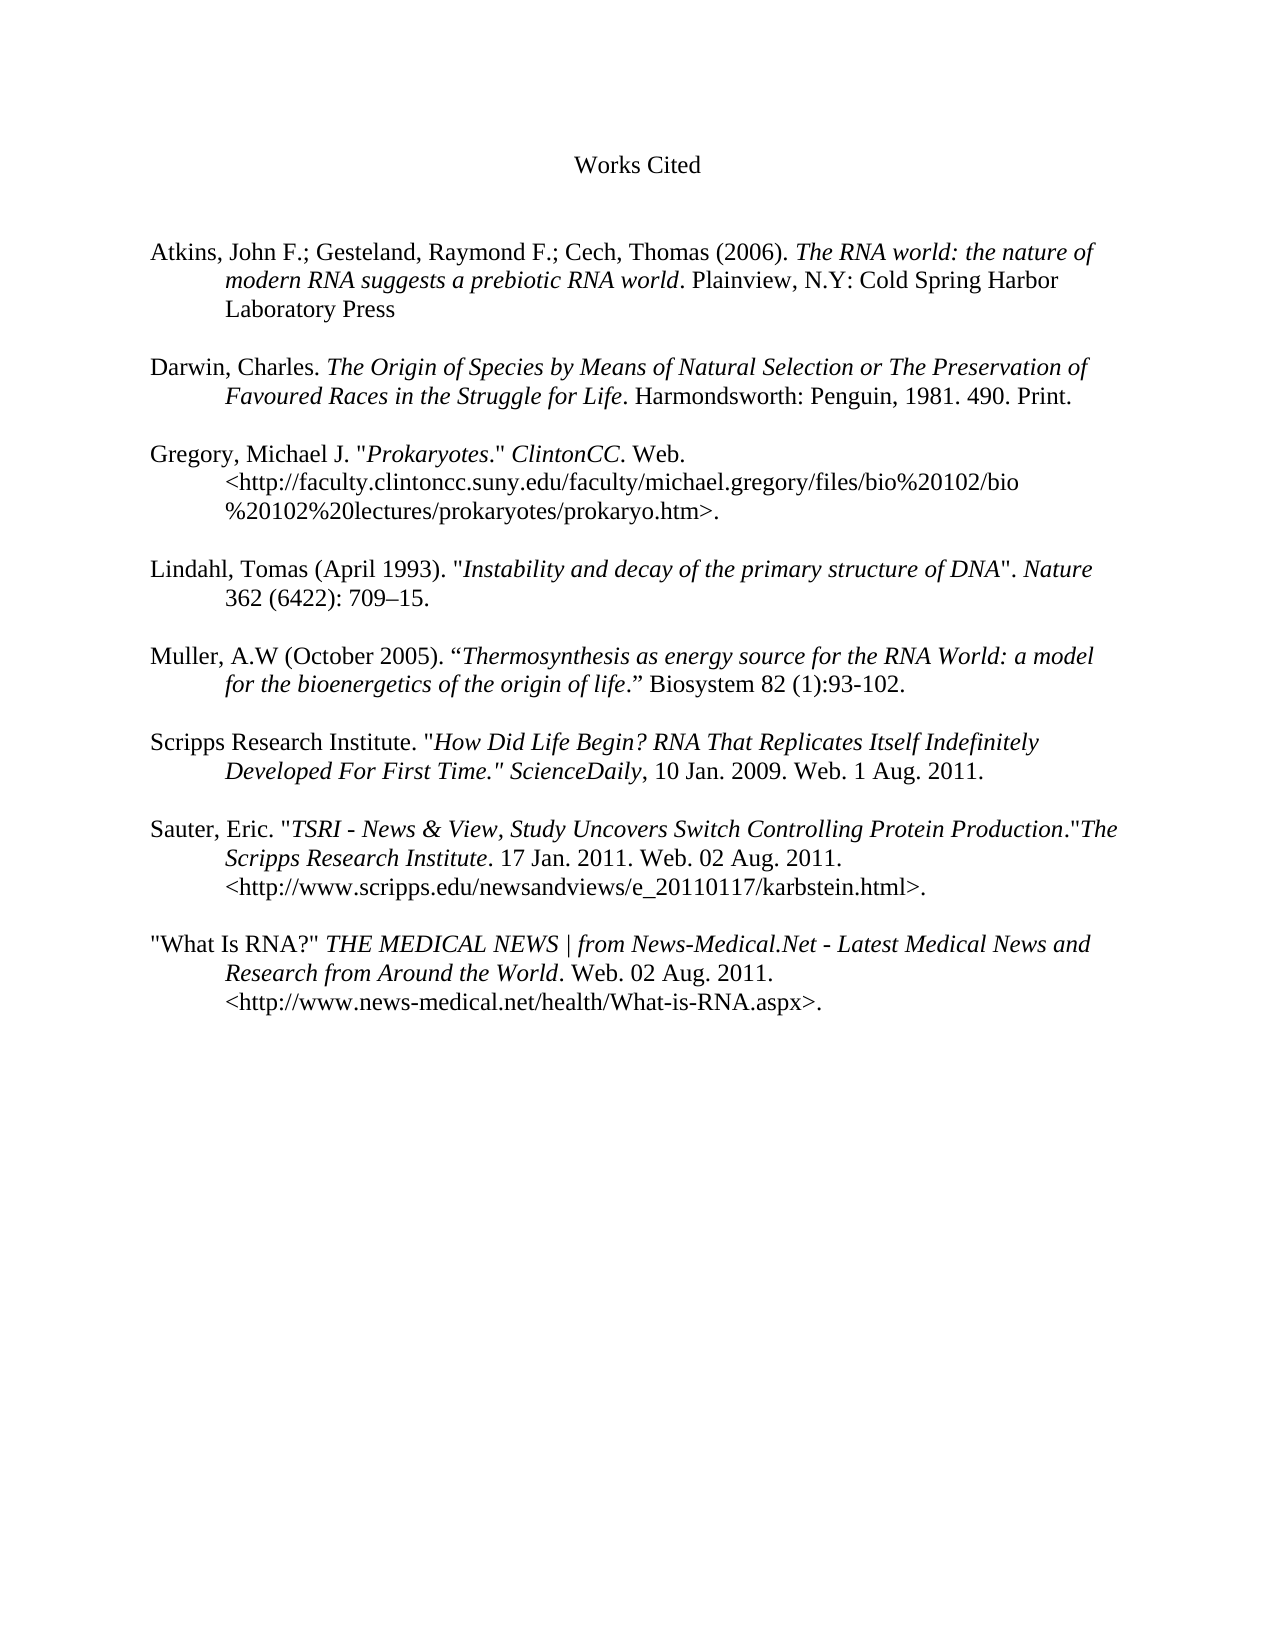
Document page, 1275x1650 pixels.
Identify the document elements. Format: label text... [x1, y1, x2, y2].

text Scripps Research Institute. "How Did Life Begin? RNA That Replicates Itself Indefinitely Developed For First Time." ScienceDaily, 10 Jan. 2009. Web. 1 Aug. 2011. [150, 727, 1125, 785]
text Muller, A.W (October 2005). “Thermosynthesis as energy source for the RNA World: a model for the bioenergetics of the origin of life.” Biosystem 82 (1):93-102. [150, 641, 1125, 698]
text Works Cited [150, 150, 1125, 179]
text Sauter, Eric. "TSRI - News & View, Study Uncovers Switch Controlling Protein Production."The Scripps Research Institute. 17 Jan. 2011. Web. 02 Aug. 2011. <http://www.scripps.edu/newsandviews/e_20110117/karbstein.html>. [150, 814, 1125, 900]
text Gregory, Michael J. "Prokaryotes." ClintonCC. Web. <http://faculty.clintoncc.suny.edu/faculty/michael.gregory/files/bio%20102/bio%20102%20lectures/prokaryotes/prokaryo.htm>. [150, 439, 1125, 525]
text "What Is RNA?" THE MEDICAL NEWS | from News-Medical.Net - Latest Medical News and Research from Around the World. Web. 02 Aug. 2011. <http://www.news-medical.net/health/What-is-RNA.aspx>. [150, 929, 1125, 1016]
text Atkins, John F.; Gesteland, Raymond F.; Cech, Thomas (2006). The RNA world: the nature of modern RNA suggests a prebiotic RNA world. Plainview, N.Y: Cold Spring Harbor Laboratory Press [150, 237, 1125, 323]
text Lindahl, Tomas (April 1993). "Instability and decay of the primary structure of DNA". Nature 362 (6422): 709–15. [150, 554, 1125, 612]
text Darwin, Charles. The Origin of Species by Means of Natural Selection or The Preservation of Favoured Races in the Struggle for Life. Harmondsworth: Penguin, 1981. 490. Print. [150, 352, 1125, 409]
